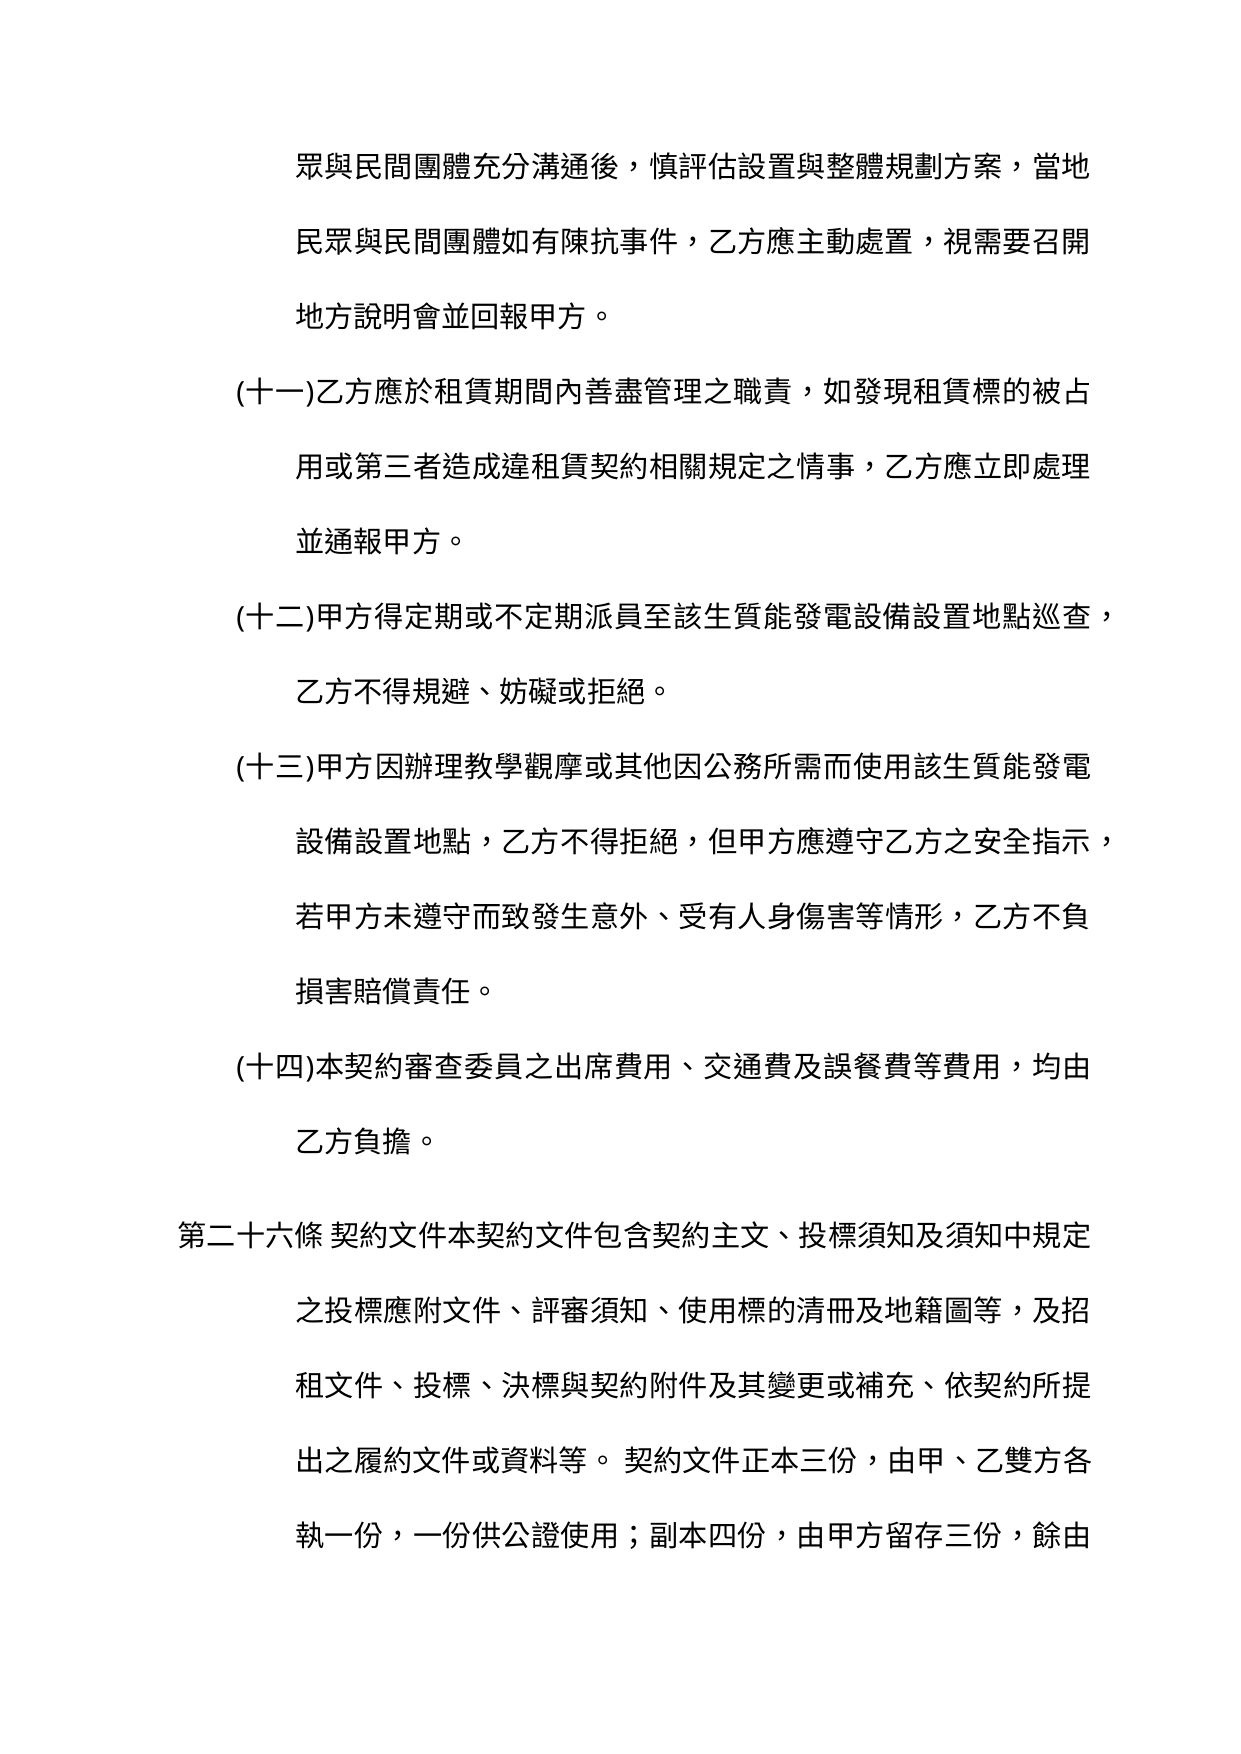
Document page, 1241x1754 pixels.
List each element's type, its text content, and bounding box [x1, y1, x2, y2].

text (十三)甲方因辦理教學觀摩或其他因公務所需而使用該生質能發電設備設置地點，乙方不得拒絕，但甲方應遵守乙方之安全指示，若甲方未遵守而致發生意外、受有人身傷害等情形，乙方不負損害賠償責任。 [236, 727, 1092, 1027]
text (十二)甲方得定期或不定期派員至該生質能發電設備設置地點巡查，乙方不得規避、妨礙或拒絕。 [236, 577, 1092, 727]
text (十四)本契約審查委員之出席費用、交通費及誤餐費等費用，均由乙方負擔。 [236, 1027, 1092, 1177]
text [236, 127, 1092, 352]
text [177, 1196, 1092, 1571]
text (十一)乙方應於租賃期間內善盡管理之職責，如發現租賃標的被占用或第三者造成違租賃契約相關規定之情事，乙方應立即處理並通報甲方。 [236, 352, 1092, 577]
